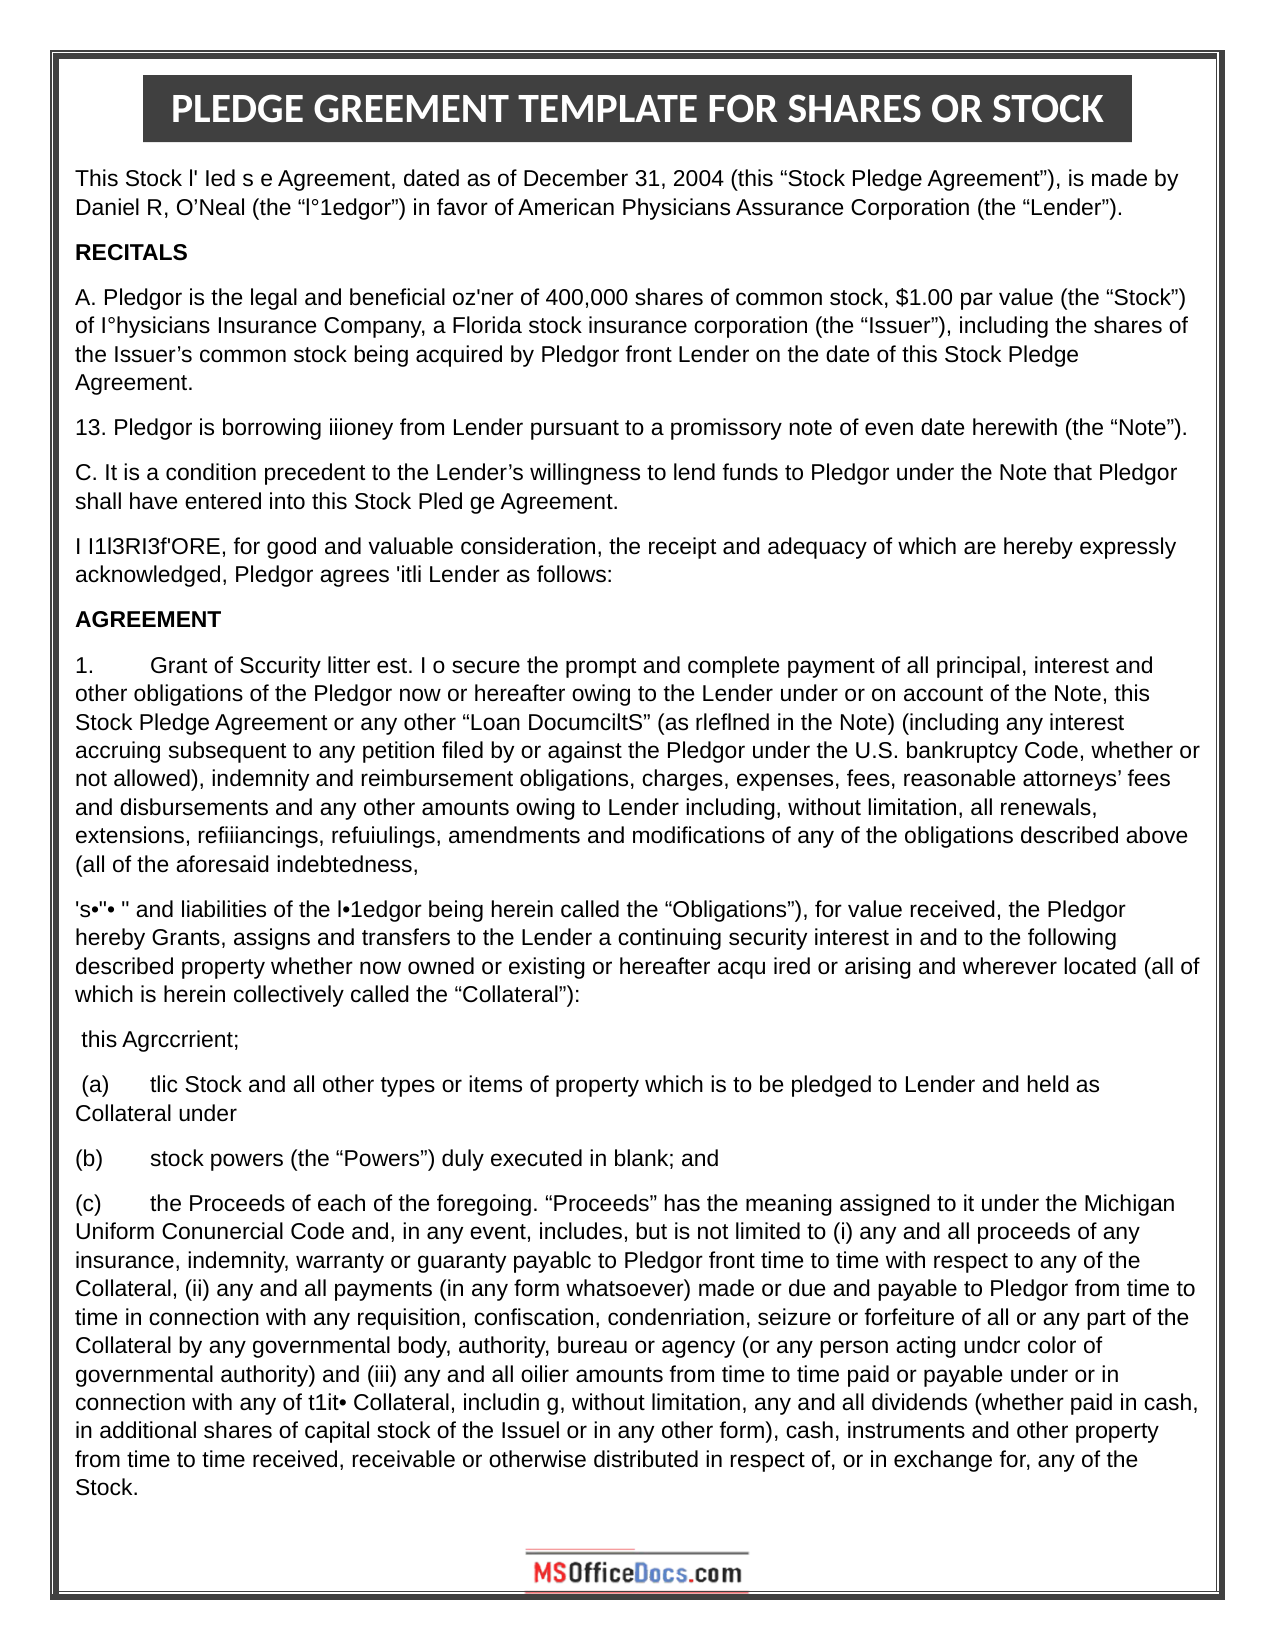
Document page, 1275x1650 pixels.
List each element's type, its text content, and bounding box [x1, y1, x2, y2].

picture [522, 1545, 752, 1591]
text C. It is a condition precedent to the Lender’s willingness to lend funds to Pledgor under the Note that Pledgor shall have entered into this Stock Pled ge Agreement. [75, 459, 1200, 514]
text (a) tlic Stock and all other types or items of property which is to be pledged to Lender and held as Collateral under [75, 1071, 1200, 1126]
text AGREEMENT [75, 606, 1200, 633]
text (c) the Proceeds of each of the foregoing. “Proceeds” has the meaning assigned to it under the Michigan Uniform Conunercial Code and, in any event, includes, but is not limited to (i) any and all proceeds of any insurance, indemnity, warranty or guaranty payablc to Pledgor front time to time with respect to any of the Collateral, (ii) any and all payments (in any form whatsoever) made or due and payable to Pledgor from time to time in connection with any requisition, confiscation, condenriation, seizure or forfeiture of all or any part of the Collateral by any governmental body, authority, bureau or agency (or any person acting undcr color of governmental authority) and (iii) any and all oilier amounts from time to time paid or payable under or in connection with any of t1it• Collateral, includin g, without limitation, any and all dividends (whether paid in cash, in additional shares of capital stock of the Issuel or in any other form), cash, instruments and other property from time to time received, receivable or otherwise distributed in respect of, or in exchange for, any of the Stock. [75, 1190, 1200, 1501]
text (b) stock powers (the “Powers”) duly executed in blank; and [75, 1145, 1200, 1171]
text 13. Pledgor is borrowing iiioney from Lender pursuant to a promissory note of even date herewith (the “Note”). [75, 414, 1200, 441]
text This Stock l' Ied s e Agreement, dated as of December 31, 2004 (this “Stock Pledge Agreement”), is made by Daniel R, O’Neal (the “l°1edgor”) in favor of American Physicians Assurance Corporation (the “Lender”). [75, 165, 1200, 220]
text this Agrccrrient; [75, 1026, 1200, 1052]
text A. Pledgor is the legal and beneficial oz'ner of 400,000 shares of common stock, $1.00 par value (the “Stock”) of I°hysicians Insurance Company, a Florida stock insurance corporation (the “Issuer”), including the shares of the Issuer’s common stock being acquired by Pledgor front Lender on the date of this Stock Pledge Agreement. [75, 284, 1200, 396]
text I I1l3RI3f'ORE, for good and valuable consideration, the receipt and adequacy of which are hereby expressly acknowledged, Pledgor agrees 'itli Lender as follows: [75, 533, 1200, 588]
text RECITALS [75, 239, 1200, 265]
text 's•"• " and liabilities of the l•1edgor being herein called the “Obligations”), for value received, the Pledgor hereby Grants, assigns and transfers to the Lender a continuing security interest in and to the following described property whether now owned or existing or hereafter acqu ired or arising and wherever located (all of which is herein collectively called the “Collateral”): [75, 896, 1200, 1007]
text 1. Grant of Sccurity litter est. I o secure the prompt and complete payment of all principal, interest and other obligations of the Pledgor now or hereafter owing to the Lender under or on account of the Note, this Stock Pledge Agreement or any other “Loan DocumciltS” (as rleflned in the Note) (including any interest accruing subsequent to any petition filed by or against the Pledgor under the U.S. bankruptcy Code, whether or not allowed), indemnity and reimbursement obligations, charges, expenses, fees, reasonable attorneys’ fees and disbursements and any other amounts owing to Lender including, without limitation, all renewals, extensions, refiiiancings, refuiulings, amendments and modifications of any of the obligations described above (all of the aforesaid indebtedness, [75, 652, 1200, 877]
